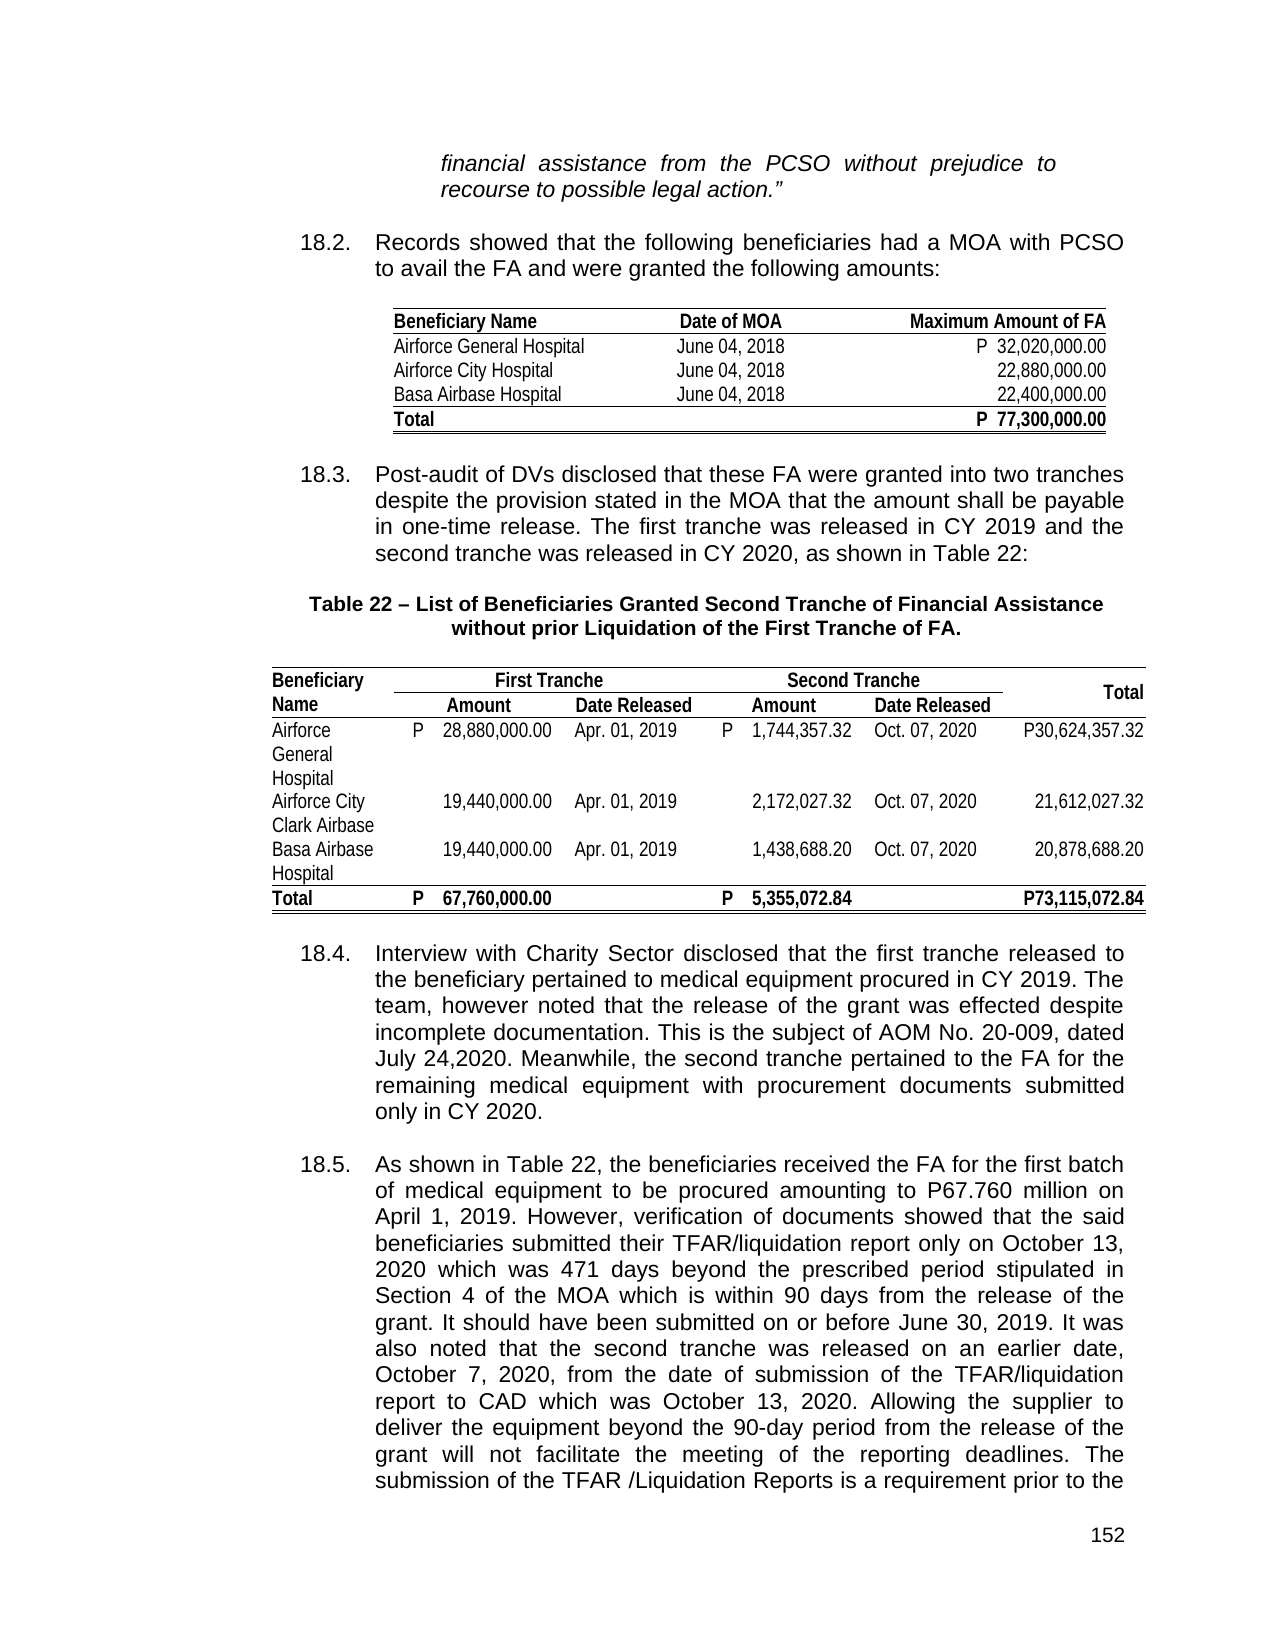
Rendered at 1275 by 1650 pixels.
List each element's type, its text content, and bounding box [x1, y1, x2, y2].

list Interview with Charity Sector disclosed that the first tranche released to the beneficiary pertained to medical equipment procured in CY 2019. The team, however noted that the release of the grant was effected despite incomplete documentation. This is the subject of AOM No. 20-009, dated July 24,2020. Meanwhile, the second tranche pertained to the FA for the remaining medical equipment with procurement documents submitted only in CY 2020. [300, 940, 1125, 1124]
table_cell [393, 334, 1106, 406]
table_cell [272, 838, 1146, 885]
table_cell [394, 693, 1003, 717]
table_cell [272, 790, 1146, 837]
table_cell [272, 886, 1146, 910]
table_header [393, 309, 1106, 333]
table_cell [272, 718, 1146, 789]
text Table 22 – List of Beneficiaries Granted Second Tranche of Financial Assistance [269, 592, 1144, 616]
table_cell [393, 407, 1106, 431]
list Post-audit of DVs disclosed that these FA were granted into two tranches despite the provision stated in the MOA that the amount shall be payable in one-time release. The first tranche was released in CY 2019 and the second tranche was released in CY 2020, as shown in Table 22: [300, 461, 1125, 566]
text without prior Liquidation of the First Tranche of FA. [269, 616, 1144, 640]
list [300, 1151, 1125, 1493]
list Records showed that the following beneficiaries had a MOA with PCSO to avail the FA and were granted the following amounts: [300, 229, 1125, 282]
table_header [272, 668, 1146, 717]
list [441, 150, 1059, 203]
